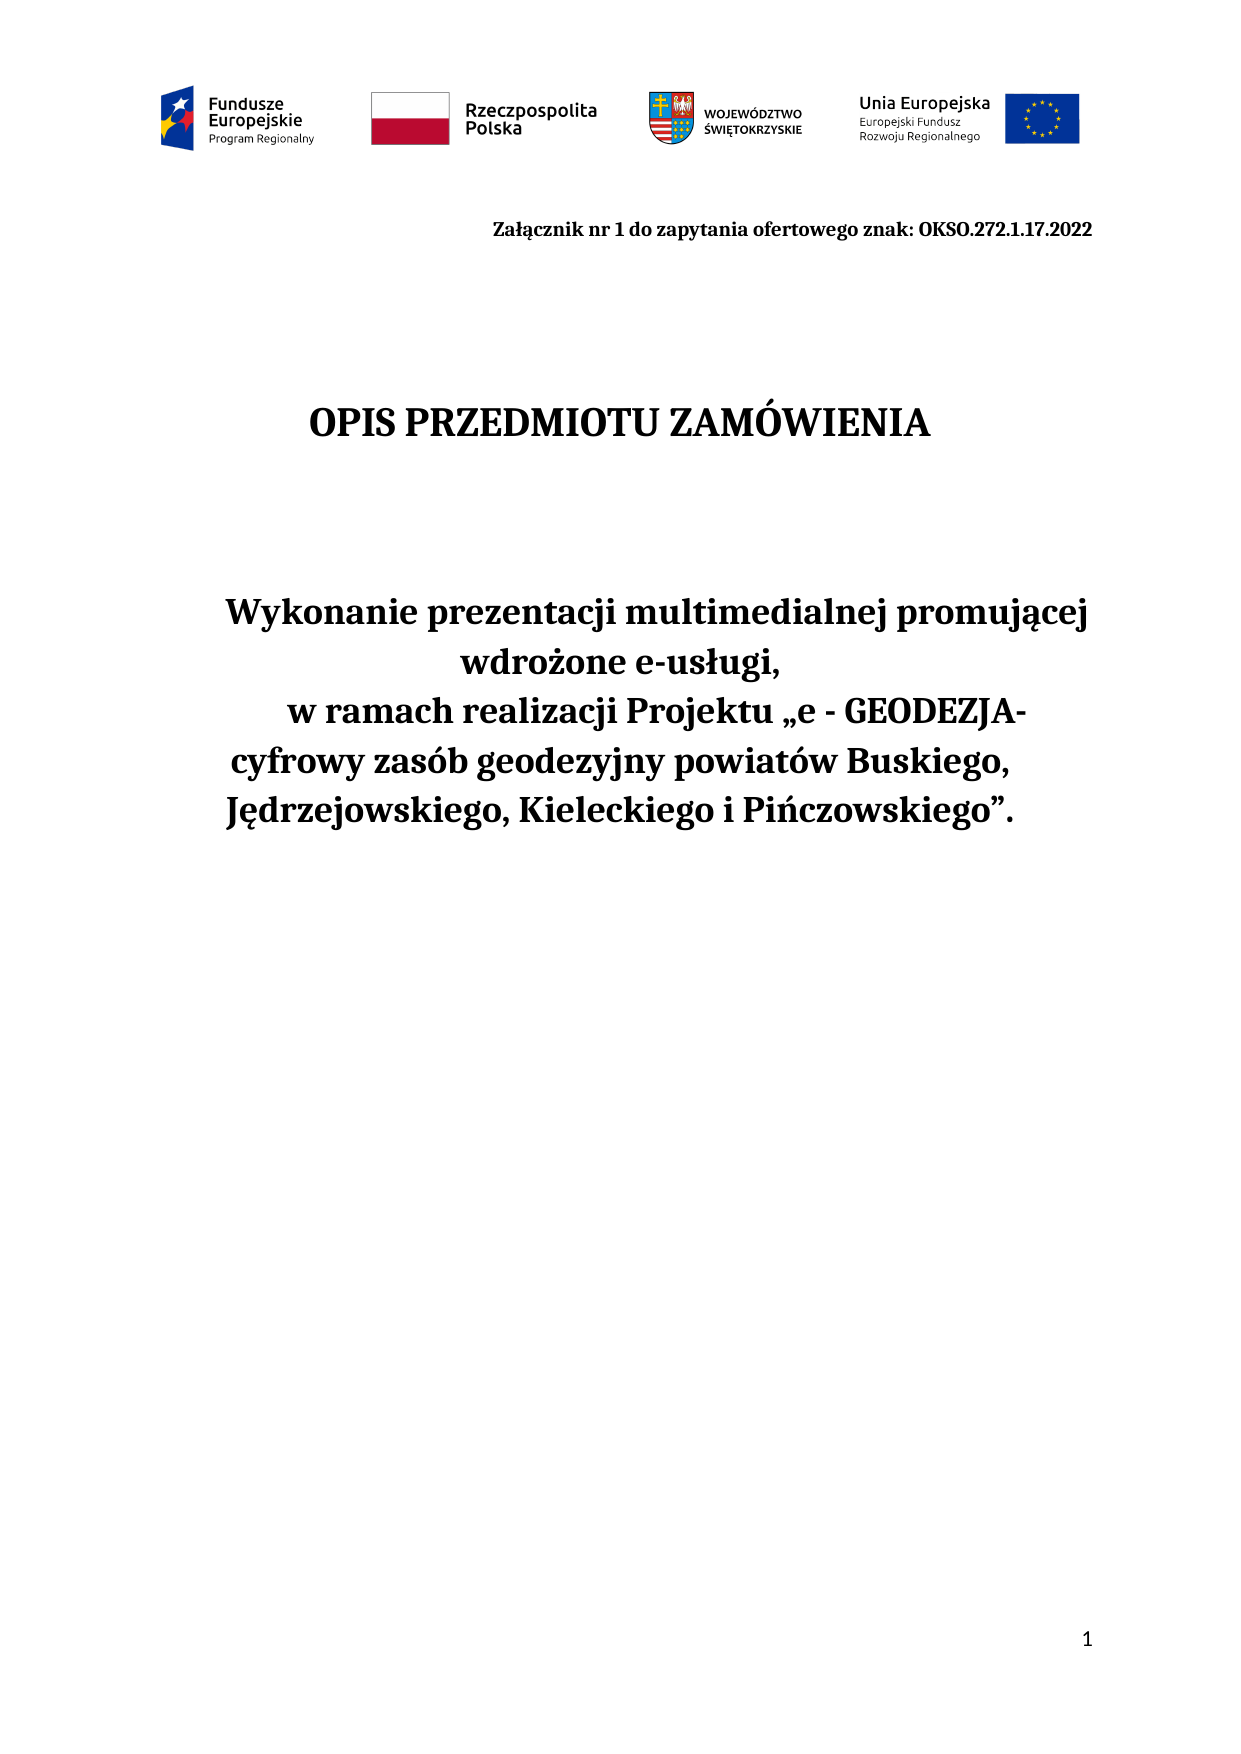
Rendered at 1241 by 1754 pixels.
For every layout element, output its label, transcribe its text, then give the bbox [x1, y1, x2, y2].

text OPIS PRZEDMIOTU ZAMÓWIENIA [148, 399, 1093, 447]
text Wykonanie prezentacji multimedialnej promującej wdrożone e-usługi, [148, 591, 1093, 683]
picture [147, 73, 1093, 164]
text Załącznik nr 1 do zapytania ofertowego znak: OKSO.272.1.17.2022 [148, 218, 1093, 242]
text w ramach realizacji Projektu „e - GEODEZJA- cyfrowy zasób geodezyjny powiatów Buskiego, Jędrzejowskiego, Kieleckiego i Pińczowskiego”. [148, 690, 1093, 832]
